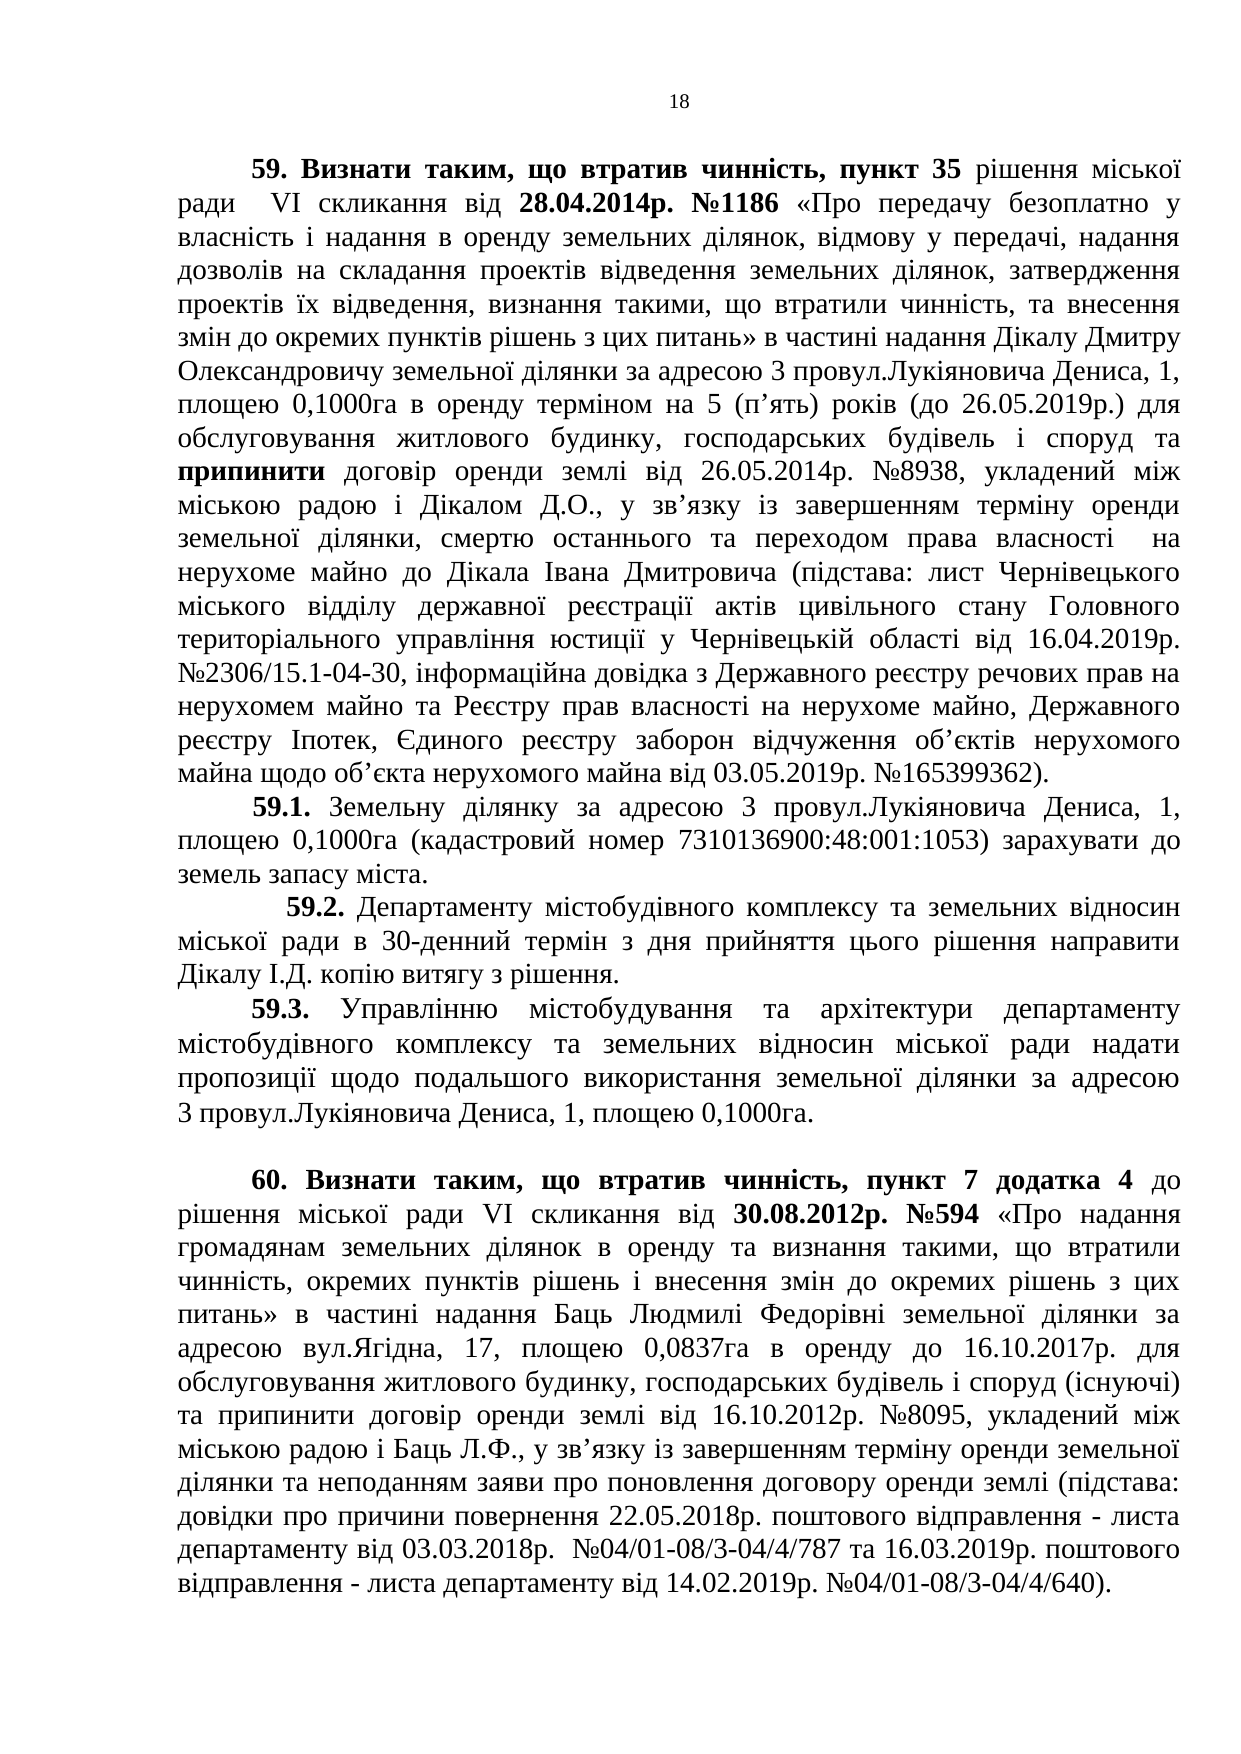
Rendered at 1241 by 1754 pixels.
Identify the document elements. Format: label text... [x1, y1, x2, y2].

text 59.1. Земельну ділянку за адресою 3 провул.Лукіяновича Дениса, 1, площею 0,1000га (кадастровий номер 7310136900:48:001:1053) зарахувати до земель запасу міста. [177, 789, 1181, 889]
text 59.3. Управлінню містобудування та архітектури департаменту містобудівного комплексу та земельних відносин міської ради надати пропозиції щодо подальшого використання земельної ділянки за адресою 3 провул.Лукіяновича Дениса, 1, площею 0,1000га. [177, 990, 1181, 1129]
text 59.2. Департаменту містобудівного комплексу та земельних відносин міської ради в 30-денний термін з дня прийняття цього рішення направити Дікалу І.Д. копію витягу з рішення. [177, 889, 1181, 990]
text 60. Визнати таким, що втратив чинність, пункт 7 додатка 4 до рішення міської ради VI скликання від 30.08.2012р. №594 «Про надання громадянам земельних ділянок в оренду та визнання такими, що втратили чинність, окремих пунктів рішень і внесення змін до окремих рішень з цих питань» в частині надання Баць Людмилі Федорівні земельної ділянки за адресою вул.Ягідна, 17, площею 0,0837га в оренду до 16.10.2017р. для обслуговування житлового будинку, господарських будівель і споруд (існуючі) та припинити договір оренди землі від 16.10.2012р. №8095, укладений між міською радою і Баць Л.Ф., у зв’язку із завершенням терміну оренди земельної ділянки та неподанням заяви про поновлення договору оренди землі (підстава: довідки про причини повернення 22.05.2018р. поштового відправлення - листа департаменту від 03.03.2018р. №04/01-08/3-04/4/787 та 16.03.2019р. поштового відправлення - листа департаменту від 14.02.2019р. №04/01-08/3-04/4/640). [177, 1162, 1181, 1598]
text 59. Визнати таким, що втратив чинність, пункт 35 рішення міської ради VІ скликання від 28.04.2014р. №1186 «Про передачу безоплатно у власність і надання в оренду земельних ділянок, відмову у передачі, надання дозволів на складання проектів відведення земельних ділянок, затвердження проектів їх відведення, визнання такими, що втратили чинність, та внесення змін до окремих пунктів рішень з цих питань» в частині надання Дікалу Дмитру Олександровичу земельної ділянки за адресою 3 провул.Лукіяновича Дениса, 1, площею 0,1000га в оренду терміном на 5 (п’ять) років (до 26.05.2019р.) для обслуговування житлового будинку, господарських будівель і споруд та припинити договір оренди землі від 26.05.2014р. №8938, укладений між міською радою і Дікалом Д.О., у зв’язку із завершенням терміну оренди земельної ділянки, смертю останнього та переходом права власності на нерухоме майно до Дікала Івана Дмитровича (підстава: лист Чернівецького міського відділу державної реєстрації актів цивільного стану Головного територіального управління юстиції у Чернівецькій області від 16.04.2019р. №2306/15.1-04-30, інформаційна довідка з Державного реєстру речових прав на нерухомем майно та Реєстру прав власності на нерухоме майно, Державного реєстру Іпотек, Єдиного реєстру заборон відчуження об’єктів нерухомого майна щодо об’єкта нерухомого майна від 03.05.2019р. №165399362). [177, 152, 1181, 789]
